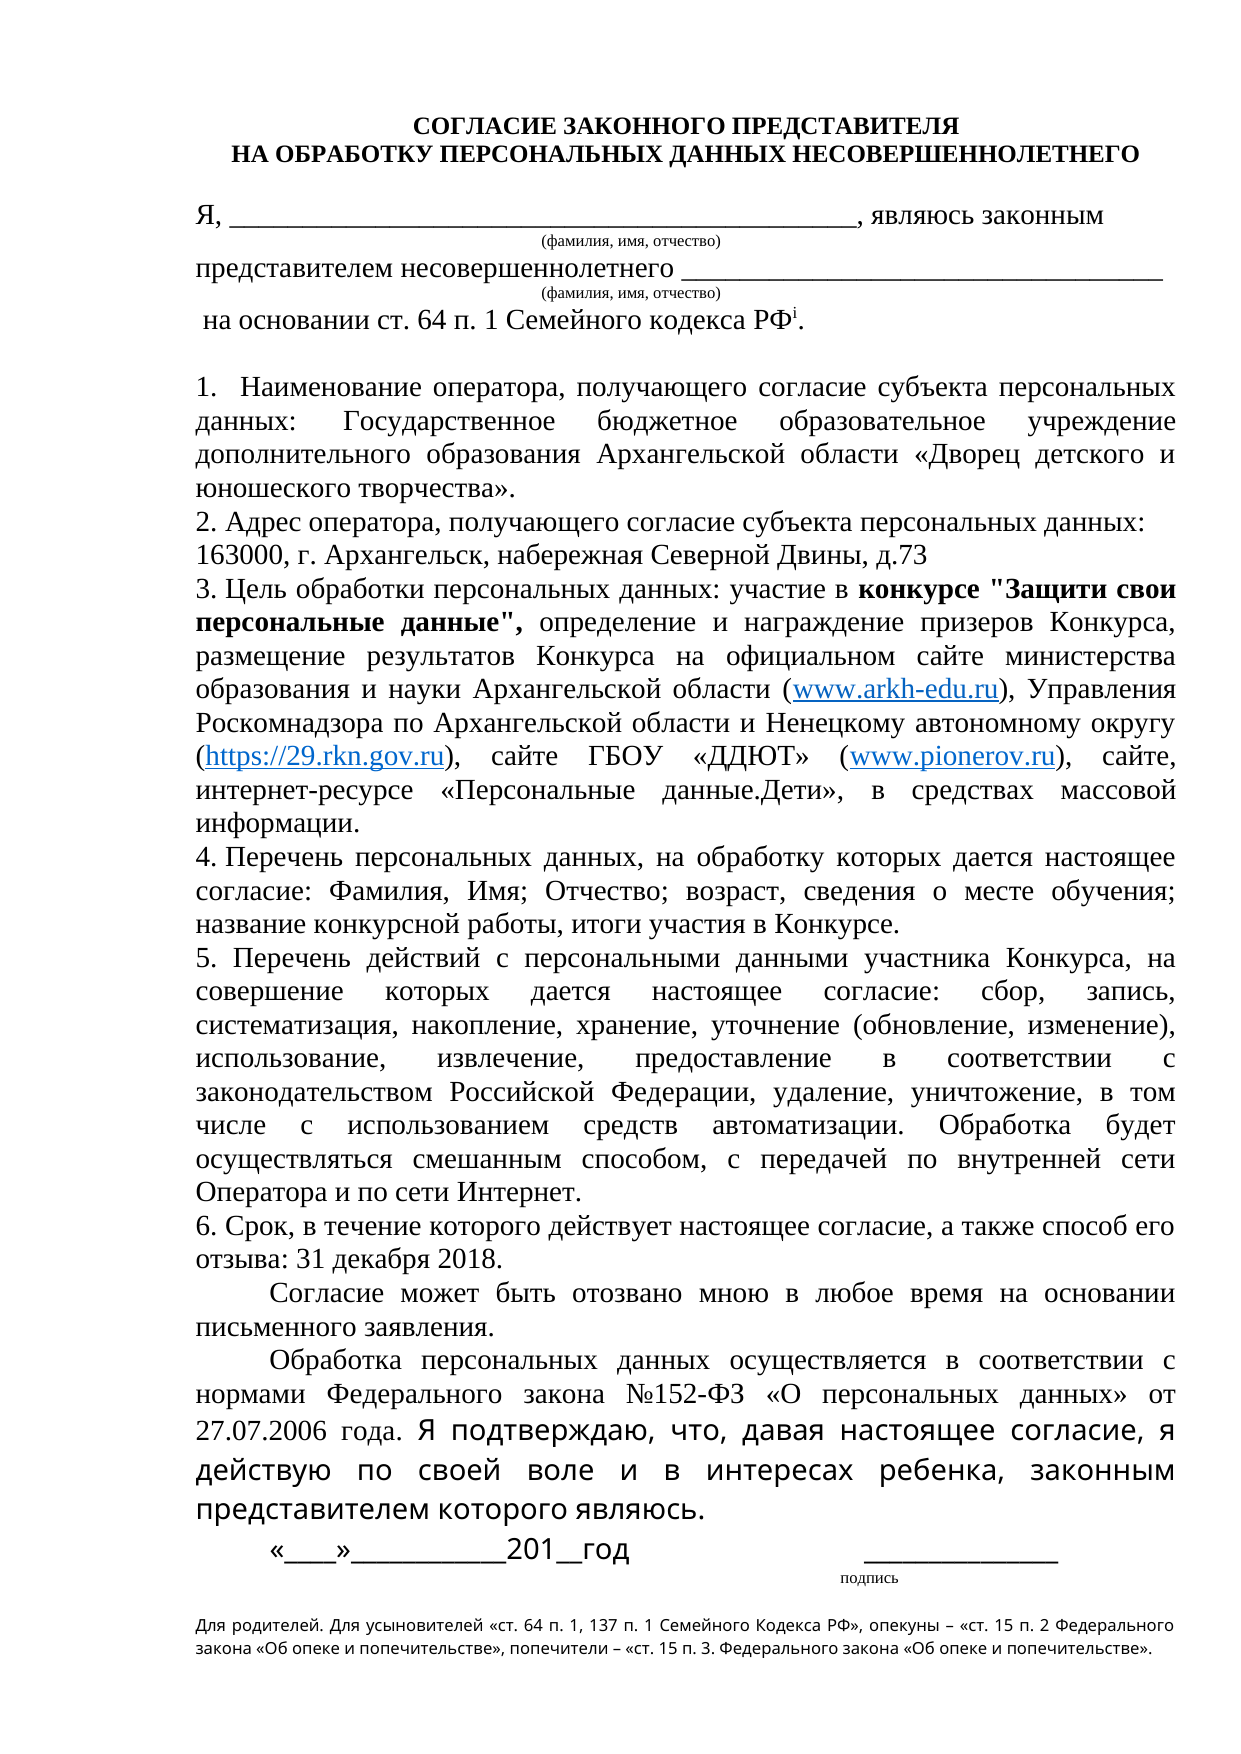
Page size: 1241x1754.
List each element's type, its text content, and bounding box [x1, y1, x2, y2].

text «____»____________201__год _______________ [195, 1528, 1176, 1568]
text 5. Перечень действий с персональными данными участника Конкурса, на совершение которых дается настоящее согласие: сбор, запись, систематизация, накопление, хранение, уточнение (обновление, изменение), использование, извлечение, предоставление в соответствии с законодательством Российской Федерации, удаление, уничтожение, в том числе с использованием средств автоматизации. Обработка будет осуществляться смешанным способом, с передачей по внутренней сети Оператора и по сети Интернет. [195, 940, 1176, 1208]
list Цель обработки персональных данных: участие в конкурсе "Защити свои персональные данные", определение и награждение призеров Конкурса, размещение результатов Конкурса на официальном сайте министерства образования и науки Архангельской области (www.arkh-edu.ru), Управления Роскомнадзора по Архангельской области и Ненецкому автономному округу (https://29.rkn.gov.ru), сайте ГБОУ «ДДЮТ» (www.pionerov.ru), сайте, интернет-ресурсе «Персональные данные.Дети», в средствах массовой информации. [195, 571, 1176, 839]
text Обработка персональных данных осуществляется в соответствии с нормами Федерального закона №152-ФЗ «О персональных данных» от 27.07.2006 года. Я подтверждаю, что, давая настоящее согласие, я действую по своей воле и в интересах ребенка, законным представителем которого являюсь. [195, 1342, 1176, 1528]
text 6. Срок, в течение которого действует настоящее согласие, а также способ его отзыва: 31 декабря 2018. [195, 1208, 1176, 1275]
text СОГЛАСИЕ ЗАКОННОГО ПРЕДСТАВИТЕЛЯ [195, 111, 1176, 139]
text Для родителей. Для усыновителей «ст. 64 п. 1, 137 п. 1 Семейного Кодекса РФ», опекуны – «ст. 15 п. 2 Федерального закона «Об опеке и попечительстве», попечители – «ст. 15 п. 3. Федерального закона «Об опеке и попечительстве». [195, 1613, 1176, 1659]
text НА ОБРАБОТКУ ПЕРСОНАЛЬНЫХ ДАННЫХ НЕСОВЕРШЕННОЛЕТНЕГО [195, 139, 1176, 168]
text на основании ст. 64 п. 1 Семейного кодекса РФ. [195, 302, 1176, 336]
text подпись [195, 1568, 1176, 1587]
text 163000, г. Архангельск, набережная Северной Двины, д.73 [195, 537, 1176, 571]
text Я, ___________________________________________, являюсь законным [195, 197, 1176, 231]
list Наименование оператора, получающего согласие субъекта персональных данных: Государственное бюджетное образовательное учреждение дополнительного образования Архангельской области «Дворец детского и юношеского творчества». [195, 369, 1176, 504]
text (фамилия, имя, отчество) [195, 283, 1176, 302]
list Адрес оператора, получающего согласие субъекта персональных данных: [195, 504, 1176, 537]
text представителем несовершеннолетнего _________________________________ [195, 250, 1176, 283]
list Перечень персональных данных, на обработку которых дается настоящее согласие: Фамилия, Имя; Отчество; возраст, сведения о месте обучения; название конкурсной работы, итоги участия в Конкурсе. [195, 839, 1176, 940]
text Согласие может быть отозвано мною в любое время на основании письменного заявления. [195, 1275, 1176, 1342]
text (фамилия, имя, отчество) [195, 231, 1176, 250]
